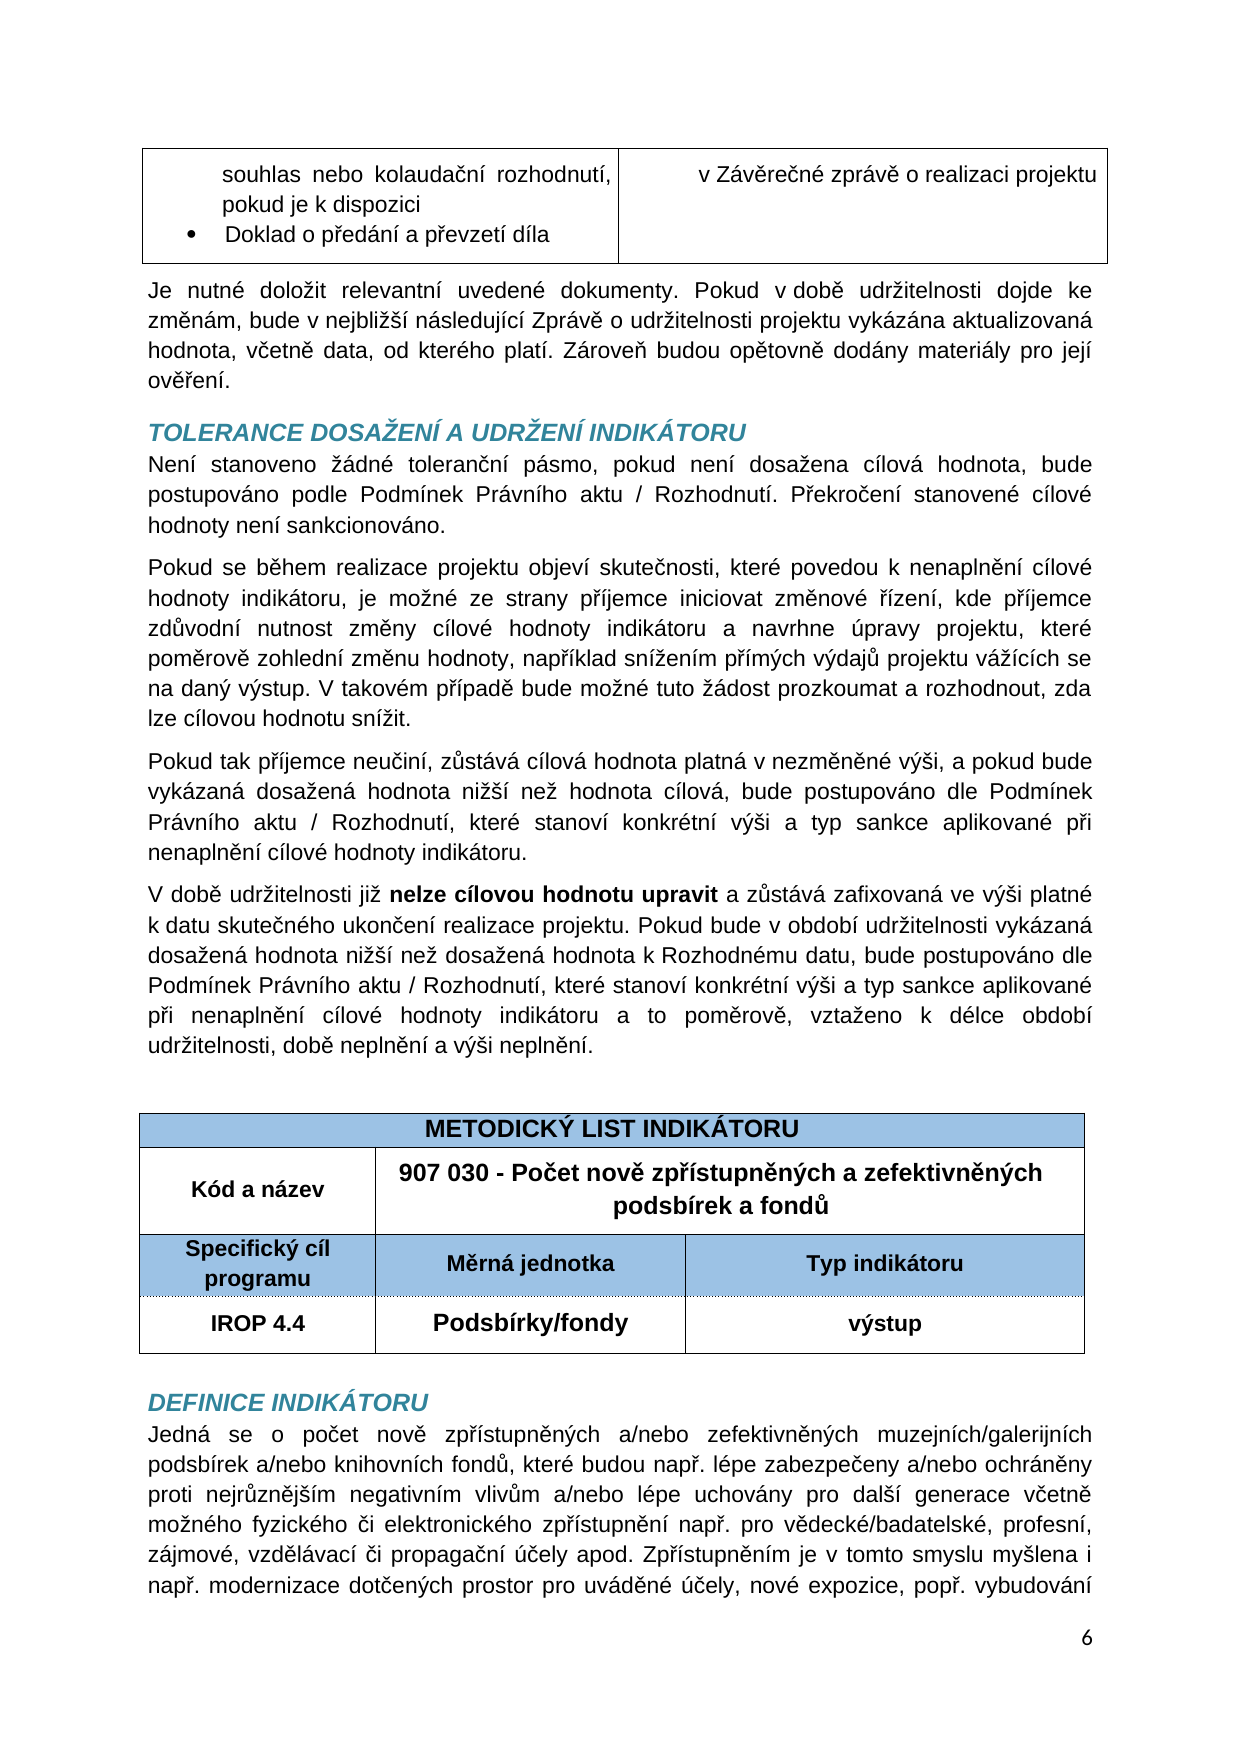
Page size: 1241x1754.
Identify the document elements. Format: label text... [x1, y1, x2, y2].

text Pokud se během realizace projektu objeví skutečnosti, které povedou k nenaplnění cílové hodnoty indikátoru, je možné ze strany příjemce iniciovat změnové řízení, kde příjemce zdůvodní nutnost změny cílové hodnoty indikátoru a navrhne úpravy projektu, které poměrově zohlední změnu hodnoty, například snížením přímých výdajů projektu vážících se na daný výstup. V takovém případě bude možné tuto žádost prozkoumat a rozhodnout, zda lze cílovou hodnotu snížit. [148, 554, 1093, 732]
text Je nutné doložit relevantní uvedené dokumenty. Pokud v době udržitelnosti dojde ke změnám, bude v nejbližší následující Zprávě o udržitelnosti projektu vykázána aktualizovaná hodnota, včetně data, od kterého platí. Zároveň budou opětovně dodány materiály pro její ověření. [148, 277, 1093, 393]
text Není stanoveno žádné toleranční pásmo, pokud není dosažena cílová hodnota, bude postupováno podle Podmínek Právního aktu / Rozhodnutí. Překročení stanovené cílové hodnoty není sankcionováno. [148, 451, 1093, 538]
table_cell Typ indikátoru [686, 1235, 1084, 1296]
table_cell Specifický cíl programu [140, 1235, 375, 1296]
text V době udržitelnosti již nelze cílovou hodnotu upravit a zůstává zafixovaná ve výši platné k datu skutečného ukončení realizace projektu. Pokud bude v období udržitelnosti vykázaná dosažená hodnota nižší než dosažená hodnota k Rozhodnému datu, bude postupováno dle Podmínek Právního aktu / Rozhodnutí, které stanoví konkrétní výši a typ sankce aplikované při nenaplnění cílové hodnoty indikátoru a to poměrově, vztaženo k délce období udržitelnosti, době neplnění a výši neplnění. [148, 881, 1093, 1059]
table_cell 907 030 - Počet nově zpřístupněných a zefektivněných podsbírek a fondů [376, 1148, 1084, 1234]
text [148, 1421, 1093, 1598]
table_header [143, 149, 618, 263]
table_cell Podsbírky/fondy [376, 1296, 685, 1353]
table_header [619, 149, 1107, 263]
table_cell výstup [686, 1296, 1084, 1353]
text Definice indikátoru [148, 1133, 1093, 1416]
table_cell IROP 4.4 [140, 1296, 375, 1353]
text TOLERANCE DOSAŽENÍ a udržení indikátoru [148, 418, 1093, 447]
table_cell Kód a název [140, 1148, 375, 1234]
text Pokud tak příjemce neučiní, zůstává cílová hodnota platná v nezměněné výši, a pokud bude vykázaná dosažená hodnota nižší než hodnota cílová, bude postupováno dle Podmínek Právního aktu / Rozhodnutí, které stanoví konkrétní výši a typ sankce aplikované při nenaplnění cílové hodnoty indikátoru. [148, 748, 1093, 865]
table_cell Měrná jednotka [376, 1235, 685, 1296]
table_header METODICKÝ LIST INDIKÁTORU [140, 1114, 1084, 1147]
